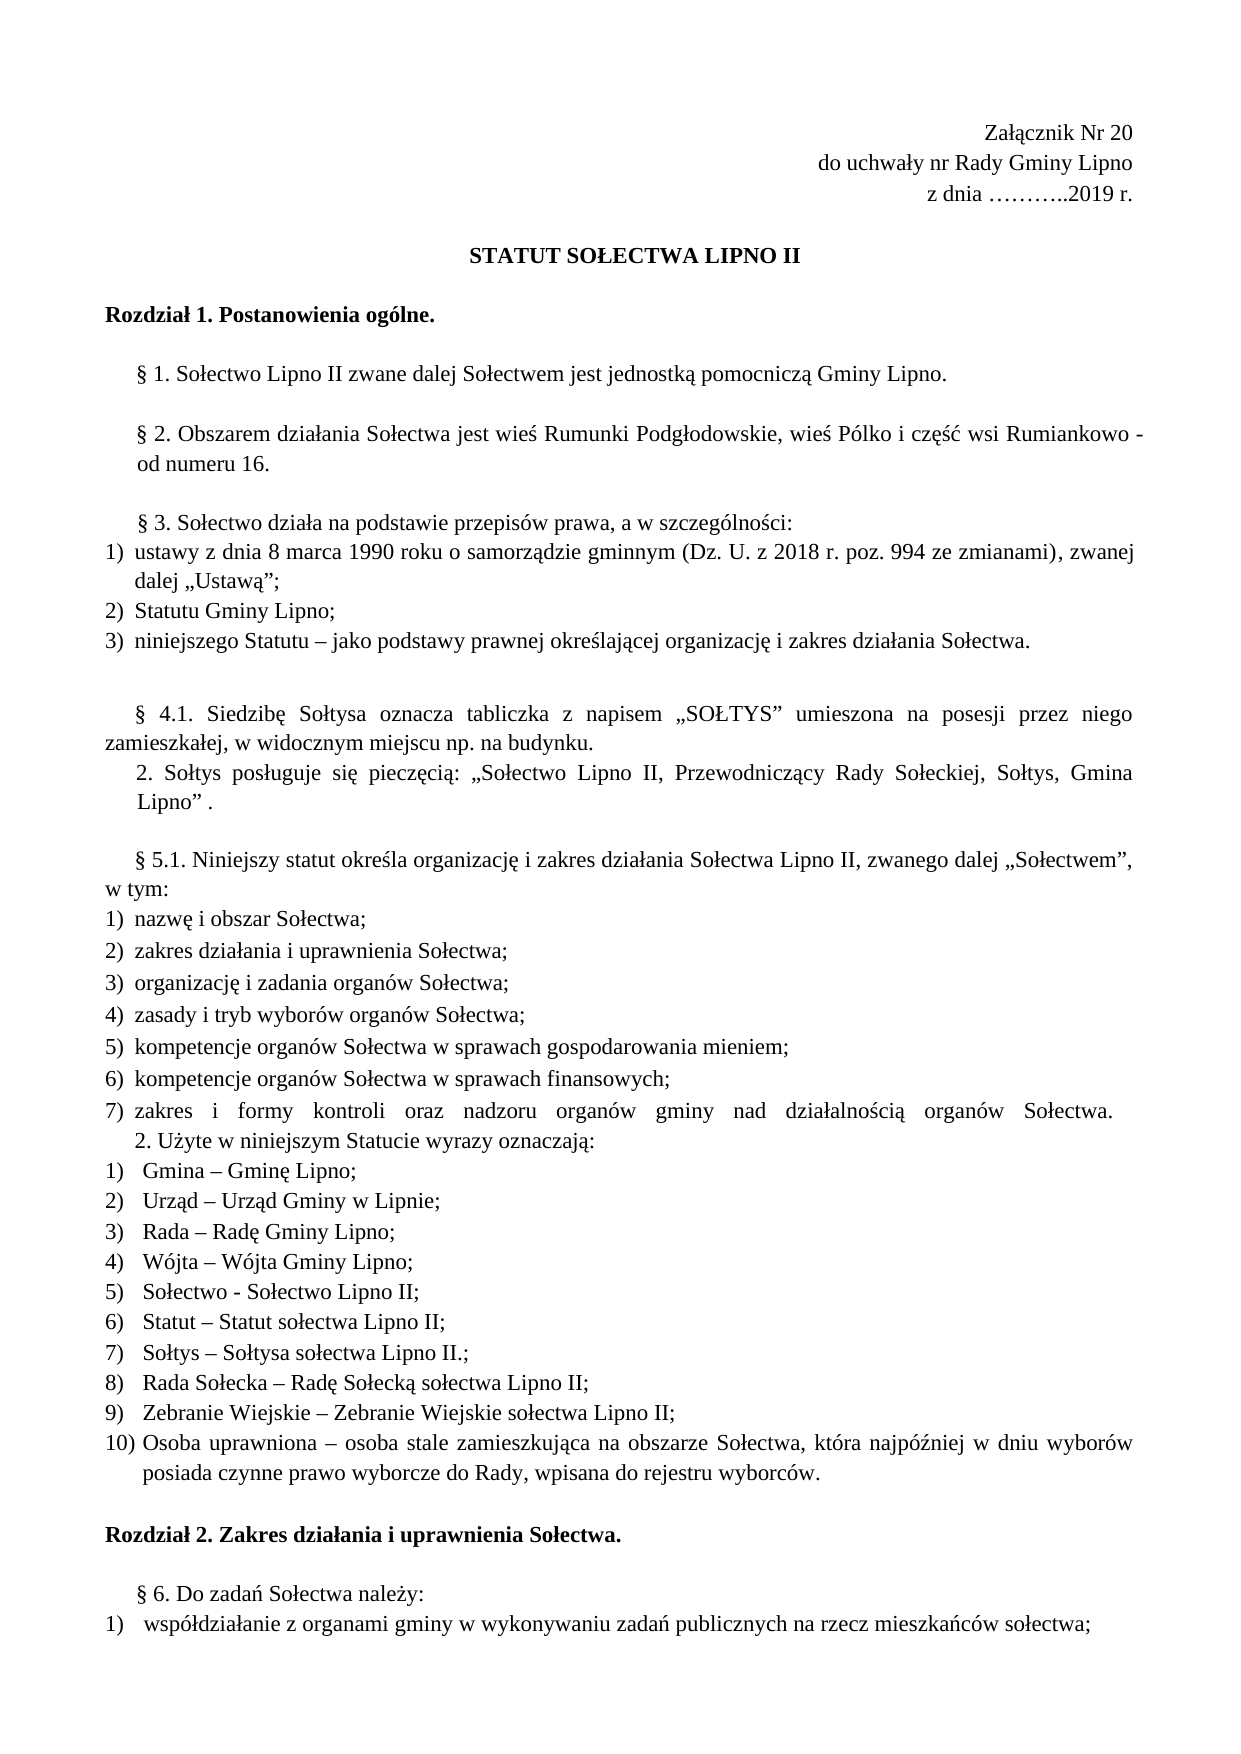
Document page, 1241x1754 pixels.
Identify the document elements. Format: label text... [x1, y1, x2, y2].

list Rada – Radę Gminy Lipno; [105, 1218, 1134, 1244]
text § 5.1. Niniejszy statut określa organizację i zakres działania Sołectwa Lipno II, zwanego dalej „Sołectwem”, w tym: [105, 846, 1134, 901]
text Załącznik Nr 20 [97, 119, 1133, 145]
text STATUT SOŁECTWA LIPNO II [123, 242, 1147, 268]
text § 3. Sołectwo działa na podstawie przepisów prawa, a w szczególności: [136, 479, 821, 535]
text 2. Sołtys posługuje się pieczęcią: „Sołectwo Lipno II, Przewodniczący Rady Sołeckiej, Sołtys, Gmina Lipno” . [136, 759, 1134, 814]
list Urząd – Urząd Gminy w Lipnie; [105, 1187, 1134, 1214]
list nazwę i obszar Sołectwa; [105, 905, 1134, 931]
list kompetencje organów Sołectwa w sprawach finansowych; [105, 1065, 1134, 1091]
list organizację i zadania organów Sołectwa; [105, 969, 1134, 995]
text § 2. Obszarem działania Sołectwa jest wieś Rumunki Podgłodowskie, wieś Pólko i część wsi Rumiankowo - od numeru 16. [136, 421, 1146, 476]
list współdziałanie z organami gminy w wykonywaniu zadań publicznych na rzecz mieszkańców sołectwa; [105, 1610, 1134, 1636]
subtitle Rozdział 1. Postanowienia ogólne. [105, 301, 856, 327]
text § 4.1. Siedzibę Sołtysa oznacza tabliczka z napisem „SOŁTYS” umieszona na posesji przez niego zamieszkałej, w widocznym miejscu np. na budynku. [105, 700, 1134, 755]
list Sołectwo - Sołectwo Lipno II; [105, 1278, 1134, 1304]
list Statutu Gminy Lipno; [105, 597, 1134, 623]
list Sołtys – Sołtysa sołectwa Lipno II.; [105, 1338, 1134, 1365]
list zakres i formy kontroli oraz nadzoru organów gminy nad działalnością organów Sołectwa. 2. Użyte w niniejszym Statucie wyrazy oznaczają: [105, 1097, 1134, 1153]
list niniejszego Statutu – jako podstawy prawnej określającej organizację i zakres działania Sołectwa. [105, 627, 1134, 653]
list Zebranie Wiejskie – Zebranie Wiejskie sołectwa Lipno II; [105, 1399, 1134, 1425]
list ustawy z dnia 8 marca 1990 roku o samorządzie gminnym (Dz. U. z 2018 r. poz. 994 ze zmianami), zwanej dalej „Ustawą”; [105, 538, 1134, 594]
list Statut – Statut sołectwa Lipno II; [105, 1308, 1134, 1335]
list zakres działania i uprawnienia Sołectwa; [105, 937, 1134, 963]
text § 6. Do zadań Sołectwa należy: [136, 1580, 1134, 1607]
subtitle Rozdział 2. Zakres działania i uprawnienia Sołectwa. [105, 1521, 856, 1547]
list Gmina – Gminę Lipno; [105, 1157, 1134, 1184]
list kompetencje organów Sołectwa w sprawach gospodarowania mieniem; [105, 1033, 1134, 1059]
text do uchwały nr Rady Gminy Lipno [97, 149, 1133, 176]
text § 1. Sołectwo Lipno II zwane dalej Sołectwem jest jednostką pomocniczą Gminy Lipno. [136, 360, 1134, 387]
text z dnia ………..2019 r. [97, 180, 1133, 206]
list Wójta – Wójta Gminy Lipno; [105, 1248, 1134, 1274]
list Osoba uprawniona – osoba stale zamieszkująca na obszarze Sołectwa, która najpóźniej w dniu wyborów posiada czynne prawo wyborcze do Rady, wpisana do rejestru wyborców. [105, 1429, 1134, 1486]
list Rada Sołecka – Radę Sołecką sołectwa Lipno II; [105, 1369, 1134, 1395]
list zasady i tryb wyborów organów Sołectwa; [105, 1001, 1134, 1027]
